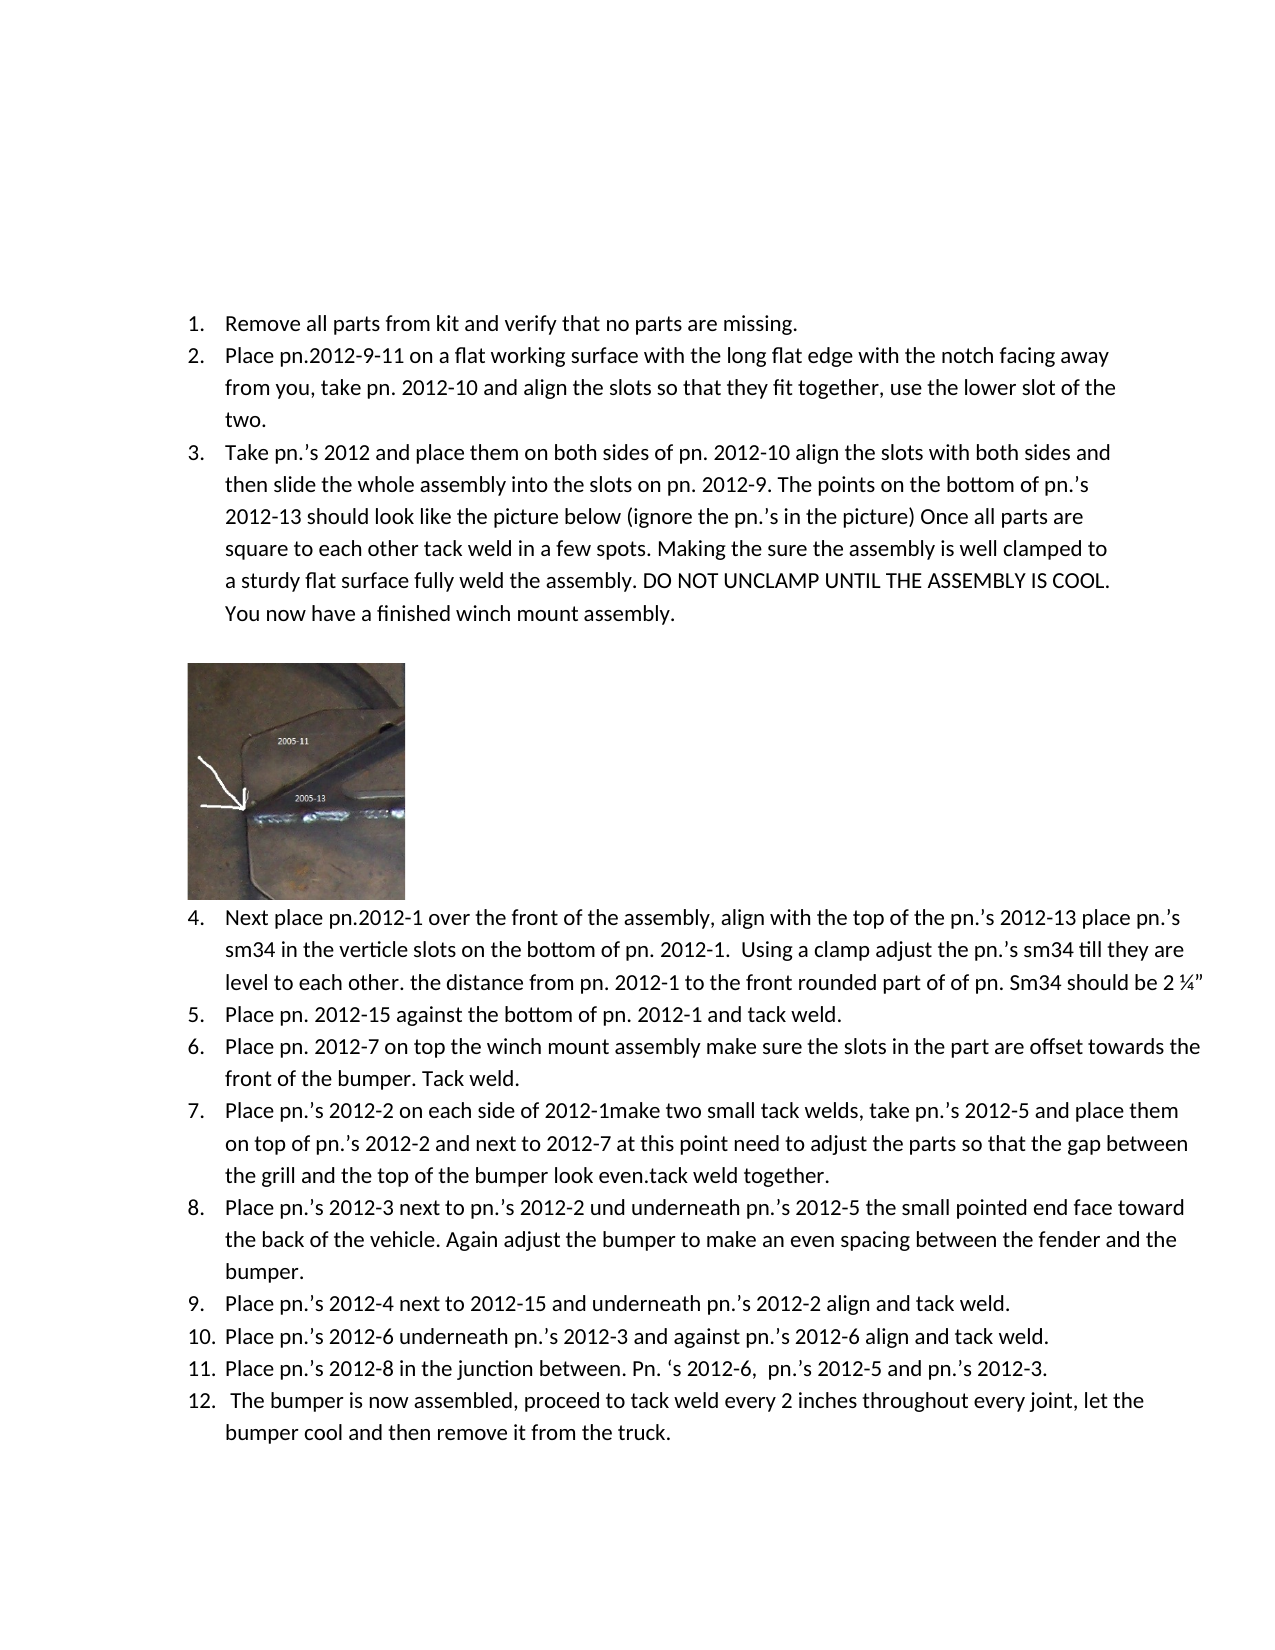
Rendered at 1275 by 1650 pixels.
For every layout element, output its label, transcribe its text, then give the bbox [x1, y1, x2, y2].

list Place pn.’s 2012-4 next to 2012-15 and underneath pn.’s 2012-2 align and tack weld. [187, 1289, 1209, 1318]
list Place pn.’s 2012-3 next to pn.’s 2012-2 und underneath pn.’s 2012-5 the small pointed end face toward the back of the vehicle. Again adjust the bumper to make an even spacing between the fender and the bumper. [187, 1193, 1209, 1285]
list Take pn.’s 2012 and place them on both sides of pn. 2012-10 align the slots with both sides and then slide the whole assembly into the slots on pn. 2012-9. The points on the bottom of pn.’s 2012-13 should look like the picture below (ignore the pn.’s in the picture) Once all parts are square to each other tack weld in a few spots. Making the sure the assembly is well clamped to a sturdy flat surface fully weld the assembly. DO NOT UNCLAMP UNTIL THE ASSEMBLY IS COOL. You now have a finished winch mount assembly. [187, 438, 1125, 627]
list Place pn.’s 2012-6 underneath pn.’s 2012-3 and against pn.’s 2012-6 align and tack weld. [187, 1322, 1209, 1350]
list Place pn. 2012-15 against the bottom of pn. 2012-1 and tack weld. [187, 1000, 1209, 1028]
list Place pn.’s 2012-2 on each side of 2012-1make two small tack welds, take pn.’s 2012-5 and place them on top of pn.’s 2012-2 and next to 2012-7 at this point need to adjust the parts so that the gap between the grill and the top of the bumper look even.tack weld together. [187, 1096, 1209, 1189]
list The bumper is now assembled, proceed to tack weld every 2 inches throughout every joint, let the bumper cool and then remove it from the truck. [187, 1386, 1209, 1446]
list Remove all parts from kit and verify that no parts are missing. [187, 309, 1125, 337]
list Place pn. 2012-7 on top the winch mount assembly make sure the slots in the part are offset towards the front of the bumper. Tack weld. [187, 1032, 1209, 1092]
list Place pn.2012-9-11 on a flat working surface with the long flat edge with the notch facing away from you, take pn. 2012-10 and align the slots so that they fit together, use the lower slot of the two. [187, 341, 1125, 434]
list Next place pn.2012-1 over the front of the assembly, align with the top of the pn.’s 2012-13 place pn.’s sm34 in the verticle slots on the bottom of pn. 2012-1. Using a clamp adjust the pn.’s sm34 till they are level to each other. the distance from pn. 2012-1 to the front rounded part of of pn. Sm34 should be 2 ¼” [187, 903, 1209, 996]
picture [187, 663, 406, 900]
list Place pn.’s 2012-8 in the junction between. Pn. ‘s 2012-6, pn.’s 2012-5 and pn.’s 2012-3. [187, 1354, 1209, 1382]
